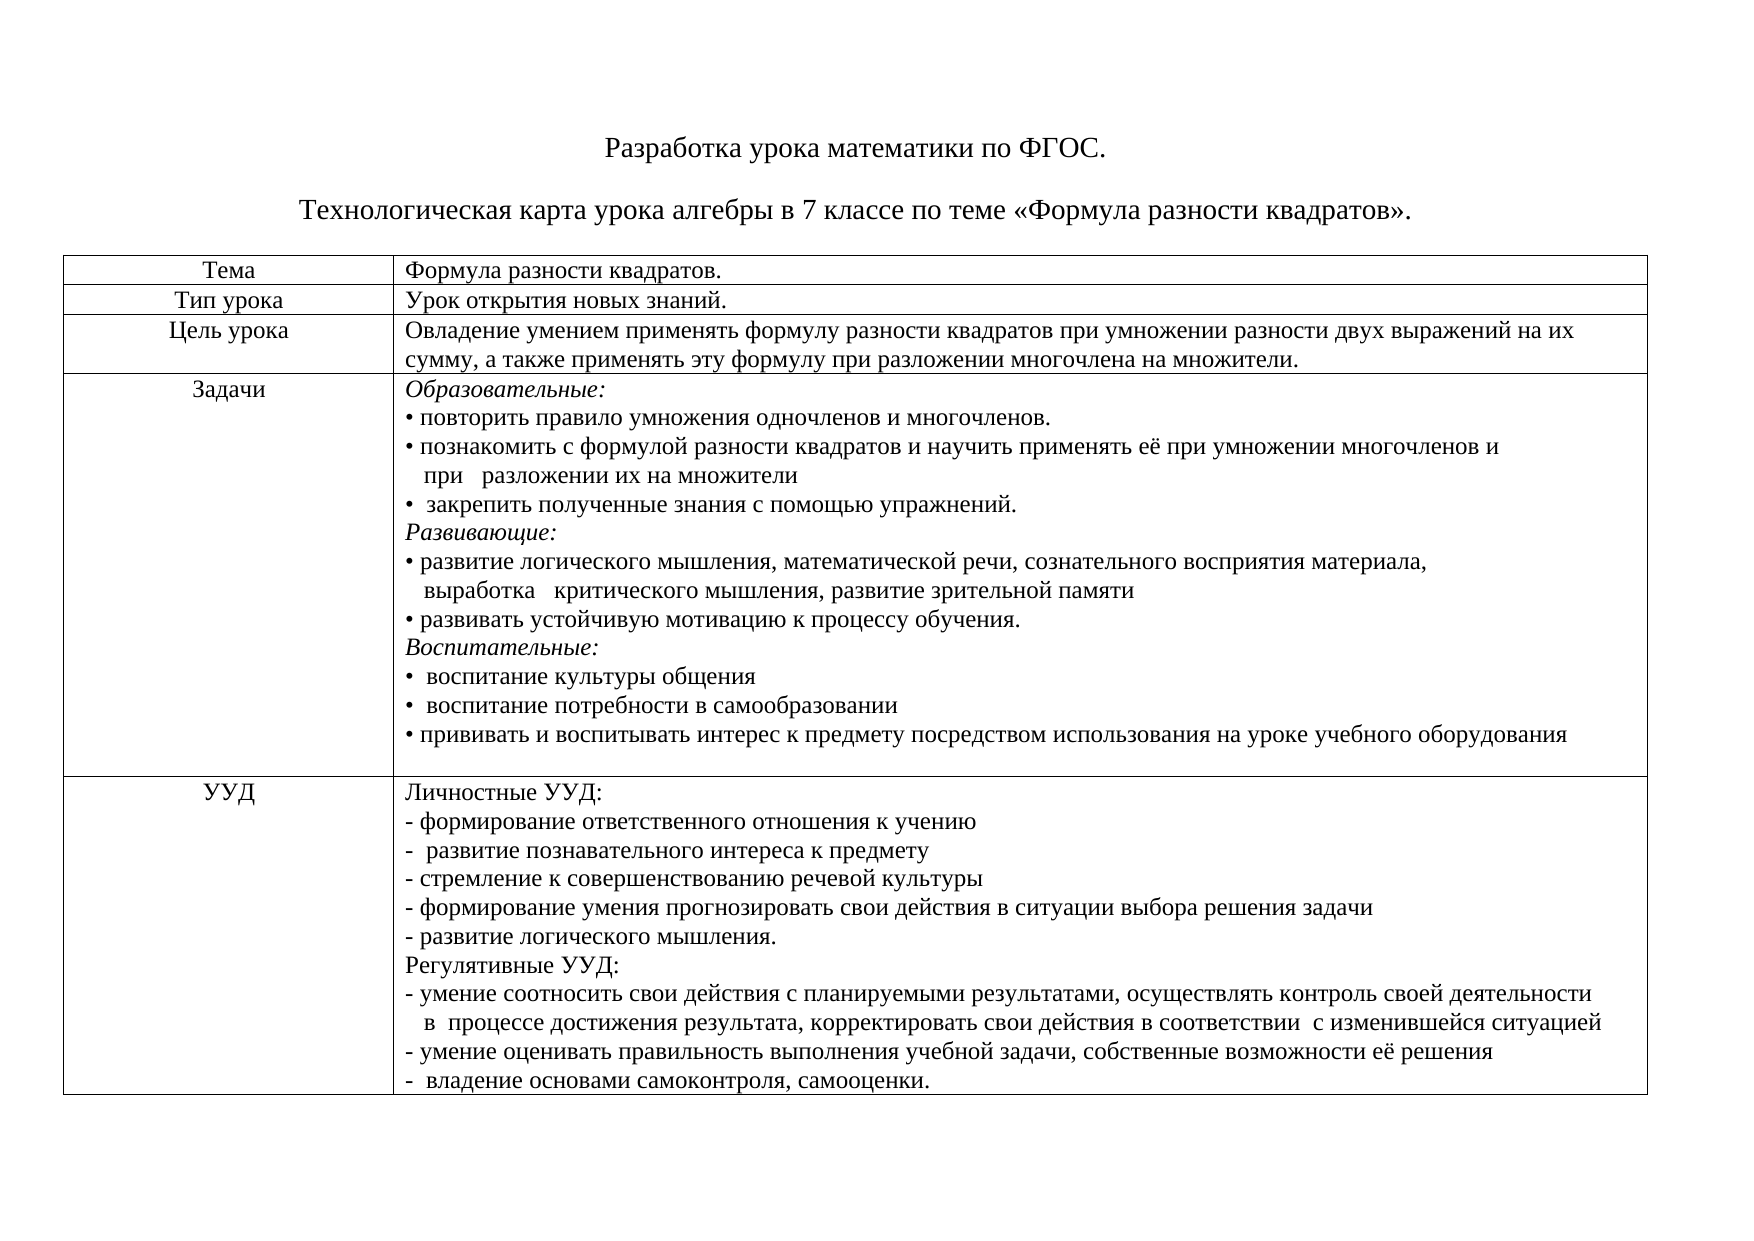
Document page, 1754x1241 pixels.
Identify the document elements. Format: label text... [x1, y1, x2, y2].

table_header Формула разности квадратов. [394, 256, 1647, 284]
text Разработка урока математики по ФГОС. [75, 130, 1636, 163]
table_cell Овладение умением применять формулу разности квадратов при умножении разности двух выражений на их сумму, а также применять эту формулу при разложении многочлена на множители. [394, 315, 1647, 373]
table_cell УУД [64, 777, 393, 1093]
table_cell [394, 777, 1647, 1093]
table_cell Урок открытия новых знаний. [394, 285, 1647, 314]
table_cell Цель урока [64, 315, 393, 373]
table_cell Задачи [64, 374, 393, 776]
text Технологическая карта урока алгебры в 7 классе по теме «Формула разности квадратов». [75, 192, 1636, 226]
table_cell Образовательные: • повторить правило умножения одночленов и многочленов. • познакомить с формулой разности квадратов и научить применять её при умножении многочленов и при разложении их на множители • закрепить полученные знания с помощью упражнений. Развивающие: • развитие логического мышления, математической речи, сознательного восприятия материала, выработка критического мышления, развитие зрительной памяти • развивать устойчивую мотивацию к процессу обучения. Воспитательные: • воспитание культуры общения • воспитание потребности в самообразовании • прививать и воспитывать интерес к предмету посредством использования на уроке учебного оборудования [394, 374, 1647, 776]
table_header Тема [64, 256, 393, 284]
table_cell Тип урока [64, 285, 393, 314]
